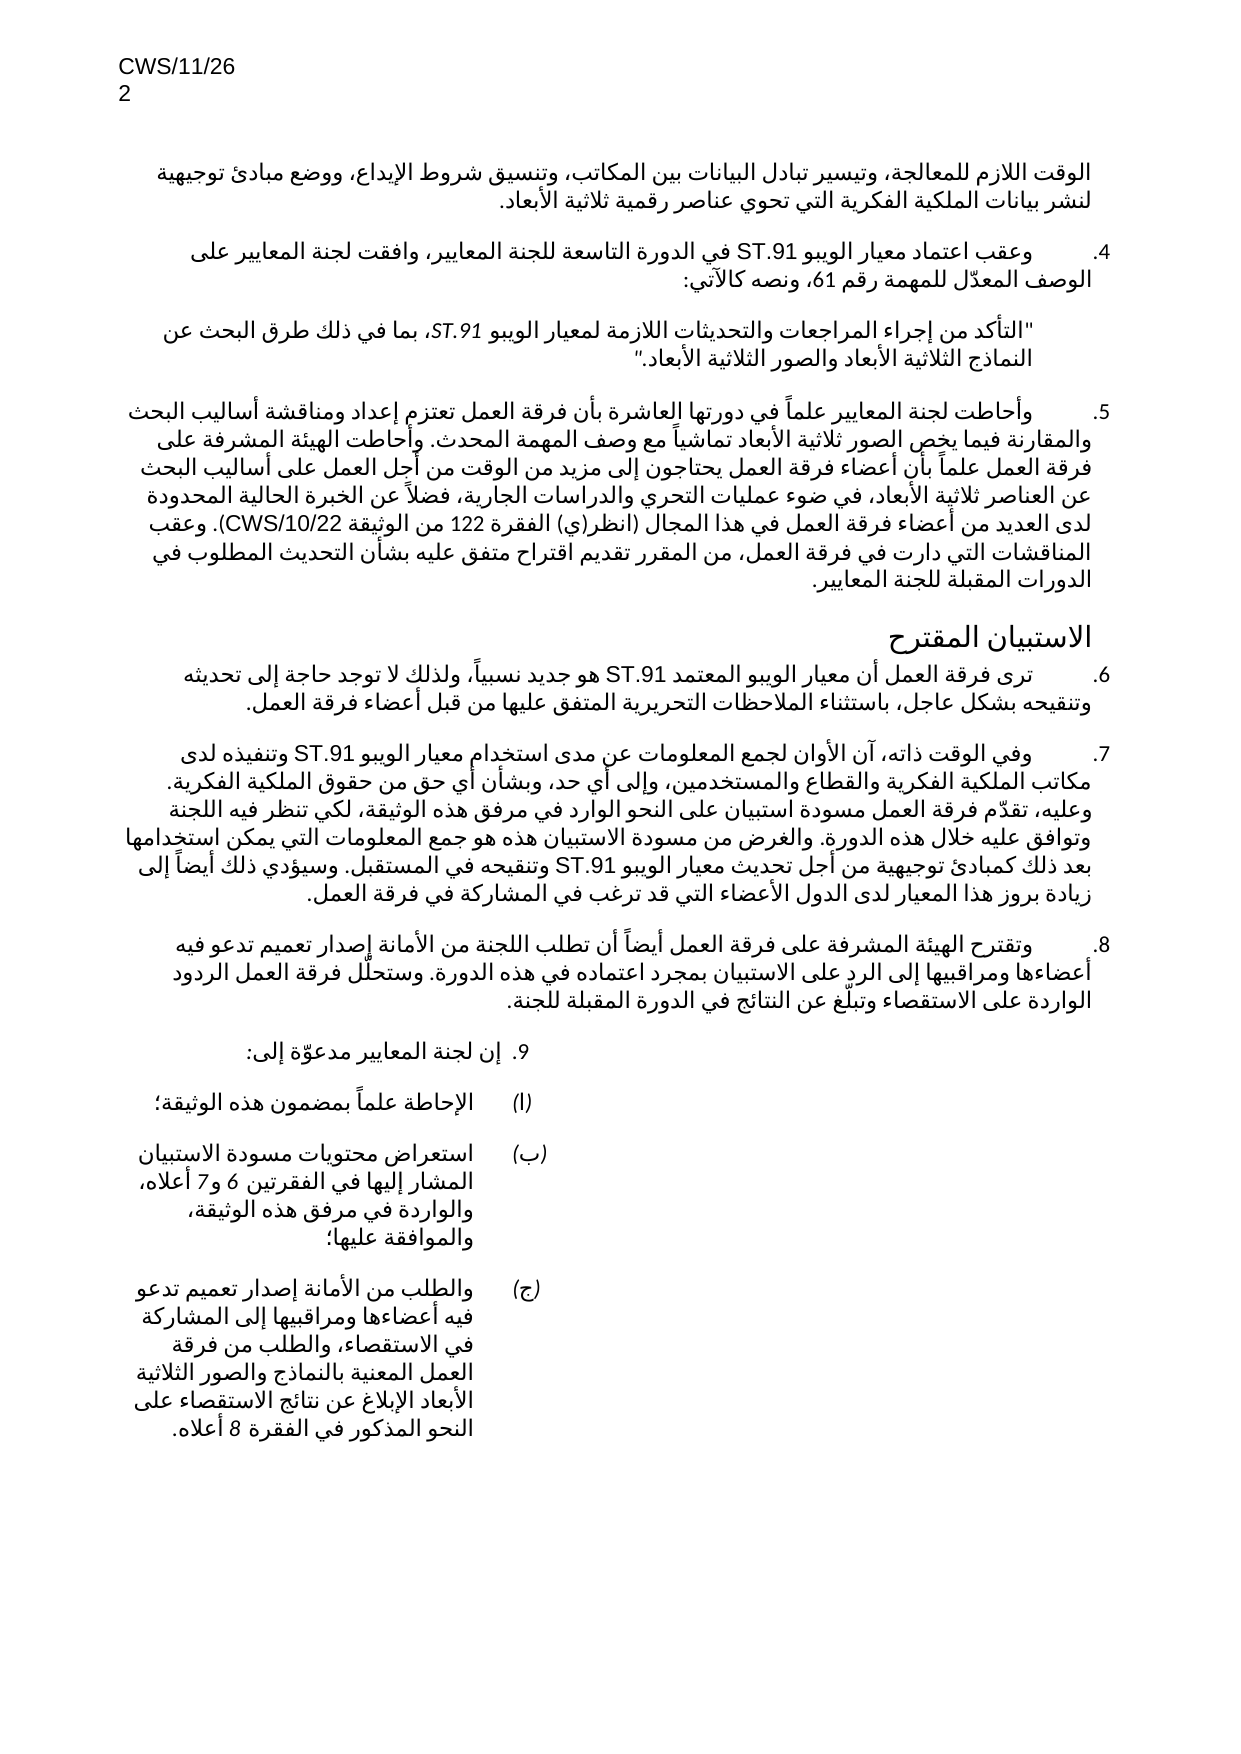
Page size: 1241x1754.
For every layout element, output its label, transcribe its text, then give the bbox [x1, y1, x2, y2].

list والطلب من الأمانة إصدار تعميم تدعو فيه أعضاءها ومراقبيها إلى المشاركة في الاستقصاء، والطلب من فرقة العمل المعنية بالنماذج والصور الثلاثية الأبعاد الإبلاغ عن نتائج الاستقصاء على النحو المذكور في الفقرة 8 أعلاه. [118, 1274, 512, 1442]
text وأحاطت لجنة المعايير علماً في دورتها العاشرة بأن فرقة العمل تعتزم إعداد ومناقشة أساليب البحث والمقارنة فيما يخص الصور ثلاثية الأبعاد تماشياً مع وصف المهمة المحدث. وأحاطت الهيئة المشرفة على فرقة العمل علماً بأن أعضاء فرقة العمل يحتاجون إلى مزيد من الوقت من أجل العمل على أساليب البحث عن العناصر ثلاثية الأبعاد، في ضوء عمليات التحري والدراسات الجارية، فضلاً عن الخبرة الحالية المحدودة لدى العديد من أعضاء فرقة العمل في هذا المجال (انظر(ي) الفقرة 122 من الوثيقة CWS/10/22). وعقب المناقشات التي دارت في فرقة العمل، من المقرر تقديم اقتراح متفق عليه بشأن التحديث المطلوب في الدورات المقبلة للجنة المعايير. [118, 397, 1092, 594]
list استعراض محتويات مسودة الاستبيان المشار إليها في الفقرتين 6 و7 أعلاه، والواردة في مرفق هذه الوثيقة، والموافقة عليها؛ [118, 1139, 512, 1251]
text "التأكد من إجراء المراجعات والتحديثات اللازمة لمعيار الويبو ST.91، بما في ذلك طرق البحث عن النماذج الثلاثية الأبعاد والصور الثلاثية الأبعاد." [118, 316, 1033, 372]
text وفي الوقت ذاته، آن الأوان لجمع المعلومات عن مدى استخدام معيار الويبو ST.91 وتنفيذه لدى مكاتب الملكية الفكرية والقطاع والمستخدمين، وإلى أي حد، وبشأن أي حق من حقوق الملكية الفكرية. وعليه، تقدّم فرقة العمل مسودة استبيان على النحو الوارد في مرفق هذه الوثيقة، لكي تنظر فيه اللجنة وتوافق عليه خلال هذه الدورة. والغرض من مسودة الاستبيان هذه هو جمع المعلومات التي يمكن استخدامها بعد ذلك كمبادئ توجيهية من أجل تحديث معيار الويبو ST.91 وتنقيحه في المستقبل. وسيؤدي ذلك أيضاً إلى زيادة بروز هذا المعيار لدى الدول الأعضاء التي قد ترغب في المشاركة في فرقة العمل. [118, 739, 1092, 908]
list الإحاطة علماً بمضمون هذه الوثيقة؛ [118, 1088, 512, 1116]
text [118, 158, 1092, 214]
text إن لجنة المعايير مدعوّة إلى: [118, 1037, 512, 1066]
text وعقب اعتماد معيار الويبو ST.91 في الدورة التاسعة للجنة المعايير، وافقت لجنة المعايير على الوصف المعدّل للمهمة رقم 61، ونصه كالآتي: [118, 237, 1092, 293]
text ترى فرقة العمل أن معيار الويبو المعتمد ST.91 هو جديد نسبياً، ولذلك لا توجد حاجة إلى تحديثه وتنقيحه بشكل عاجل، باستثناء الملاحظات التحريرية المتفق عليها من قبل أعضاء فرقة العمل. [118, 661, 1092, 717]
subtitle الاستبيان المقترح [118, 619, 1092, 654]
text وتقترح الهيئة المشرفة على فرقة العمل أيضاً أن تطلب اللجنة من الأمانة إصدار تعميم تدعو فيه أعضاءها ومراقبيها إلى الرد على الاستبيان بمجرد اعتماده في هذه الدورة. وستحلّل فرقة العمل الردود الواردة على الاستقصاء وتبلّغ عن النتائج في الدورة المقبلة للجنة. [118, 931, 1092, 1014]
